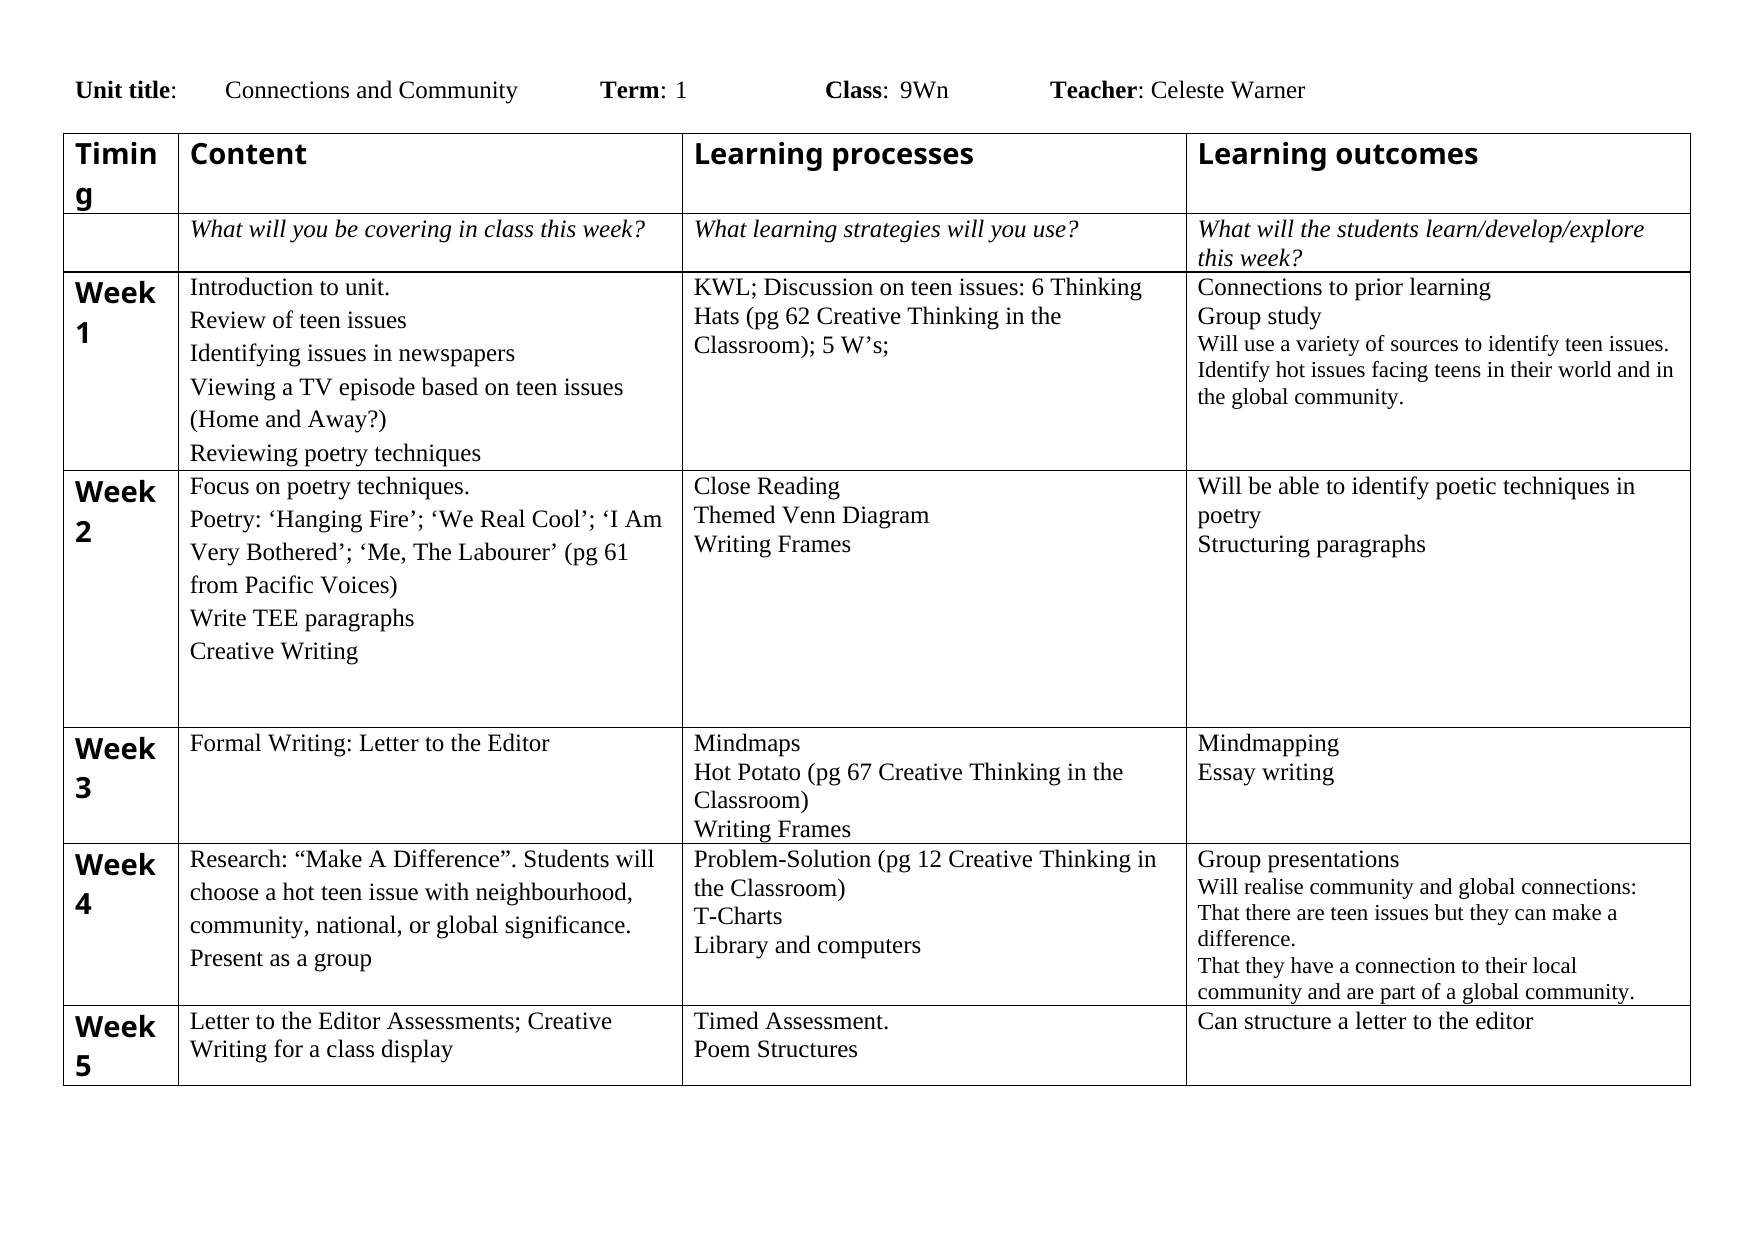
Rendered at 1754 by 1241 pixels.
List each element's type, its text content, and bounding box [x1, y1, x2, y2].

table_header Learning processes [683, 134, 1186, 213]
table_cell Focus on poetry techniques. Poetry: ‘Hanging Fire’; ‘We Real Cool’; ‘I Am Very Bothered’; ‘Me, The Labourer’ (pg 61 from Pacific Voices) Write TEE paragraphs Creative Writing [179, 471, 682, 727]
table_cell Can structure a letter to the editor [1187, 1006, 1690, 1085]
table_cell [64, 214, 178, 271]
table_header Content [179, 134, 682, 213]
table_cell Mindmapping Essay writing [1187, 728, 1690, 843]
table_cell Connections to prior learning Group study Will use a variety of sources to identify teen issues. Identify hot issues facing teens in their world and in the global community. [1187, 273, 1690, 470]
table_cell Research: “Make A Difference”. Students will choose a hot teen issue with neighbourhood, community, national, or global significance. Present as a group [179, 844, 682, 1005]
table_cell Close Themed Venn Diagram Writing Frames [683, 471, 1186, 727]
table_cell Group presentations Will realise community and global connections: That there are teen issues but they can make a difference. That they have a connection to their local community and are part of a global community. [1187, 844, 1690, 1005]
table_cell Introduction to unit. Review of teen issues Identifying issues in newspapers Viewing a TV episode based on teen issues (Home and Away?) Reviewing poetry techniques [179, 273, 682, 470]
table_cell What will you be covering in class this week? [179, 214, 682, 271]
table_header Timing [64, 134, 178, 213]
table_cell Week 5 [64, 1006, 178, 1085]
table_cell Week 4 [64, 844, 178, 1005]
table_cell Timed Assessment. Poem Structures [683, 1006, 1186, 1085]
text Unit title: Connections and Community Term: 1 Class: 9Wn Teacher: Celeste Warner [75, 75, 1679, 104]
table_cell Letter to the Editor Assessments; Creative Writing for a class display [179, 1006, 682, 1085]
table_cell Week 3 [64, 728, 178, 843]
table_cell Will be able to identify poetic techniques in poetry Structuring paragraphs [1187, 471, 1690, 727]
table_cell What learning strategies will you use? [683, 214, 1186, 271]
table_cell Week 2 [64, 471, 178, 727]
table_cell Formal Writing: Letter to the Editor [179, 728, 682, 843]
table_cell KWL; Discussion on teen issues: 6 Thinking Hats (pg 62 Creative Thinking in the Classroom); 5 W’s; [683, 273, 1186, 470]
table_cell Problem-Solution (pg 12 Creative Thinking in the Classroom) T-Charts Library and computers [683, 844, 1186, 1005]
table_header Learning outcomes [1187, 134, 1690, 213]
table_cell What will the students learn/develop/explore this week? [1187, 214, 1690, 271]
table_cell Mindmaps Hot Potato (pg 67 Creative Thinking in the Classroom) Writing Frames [683, 728, 1186, 843]
table_cell Week 1 [64, 273, 178, 470]
